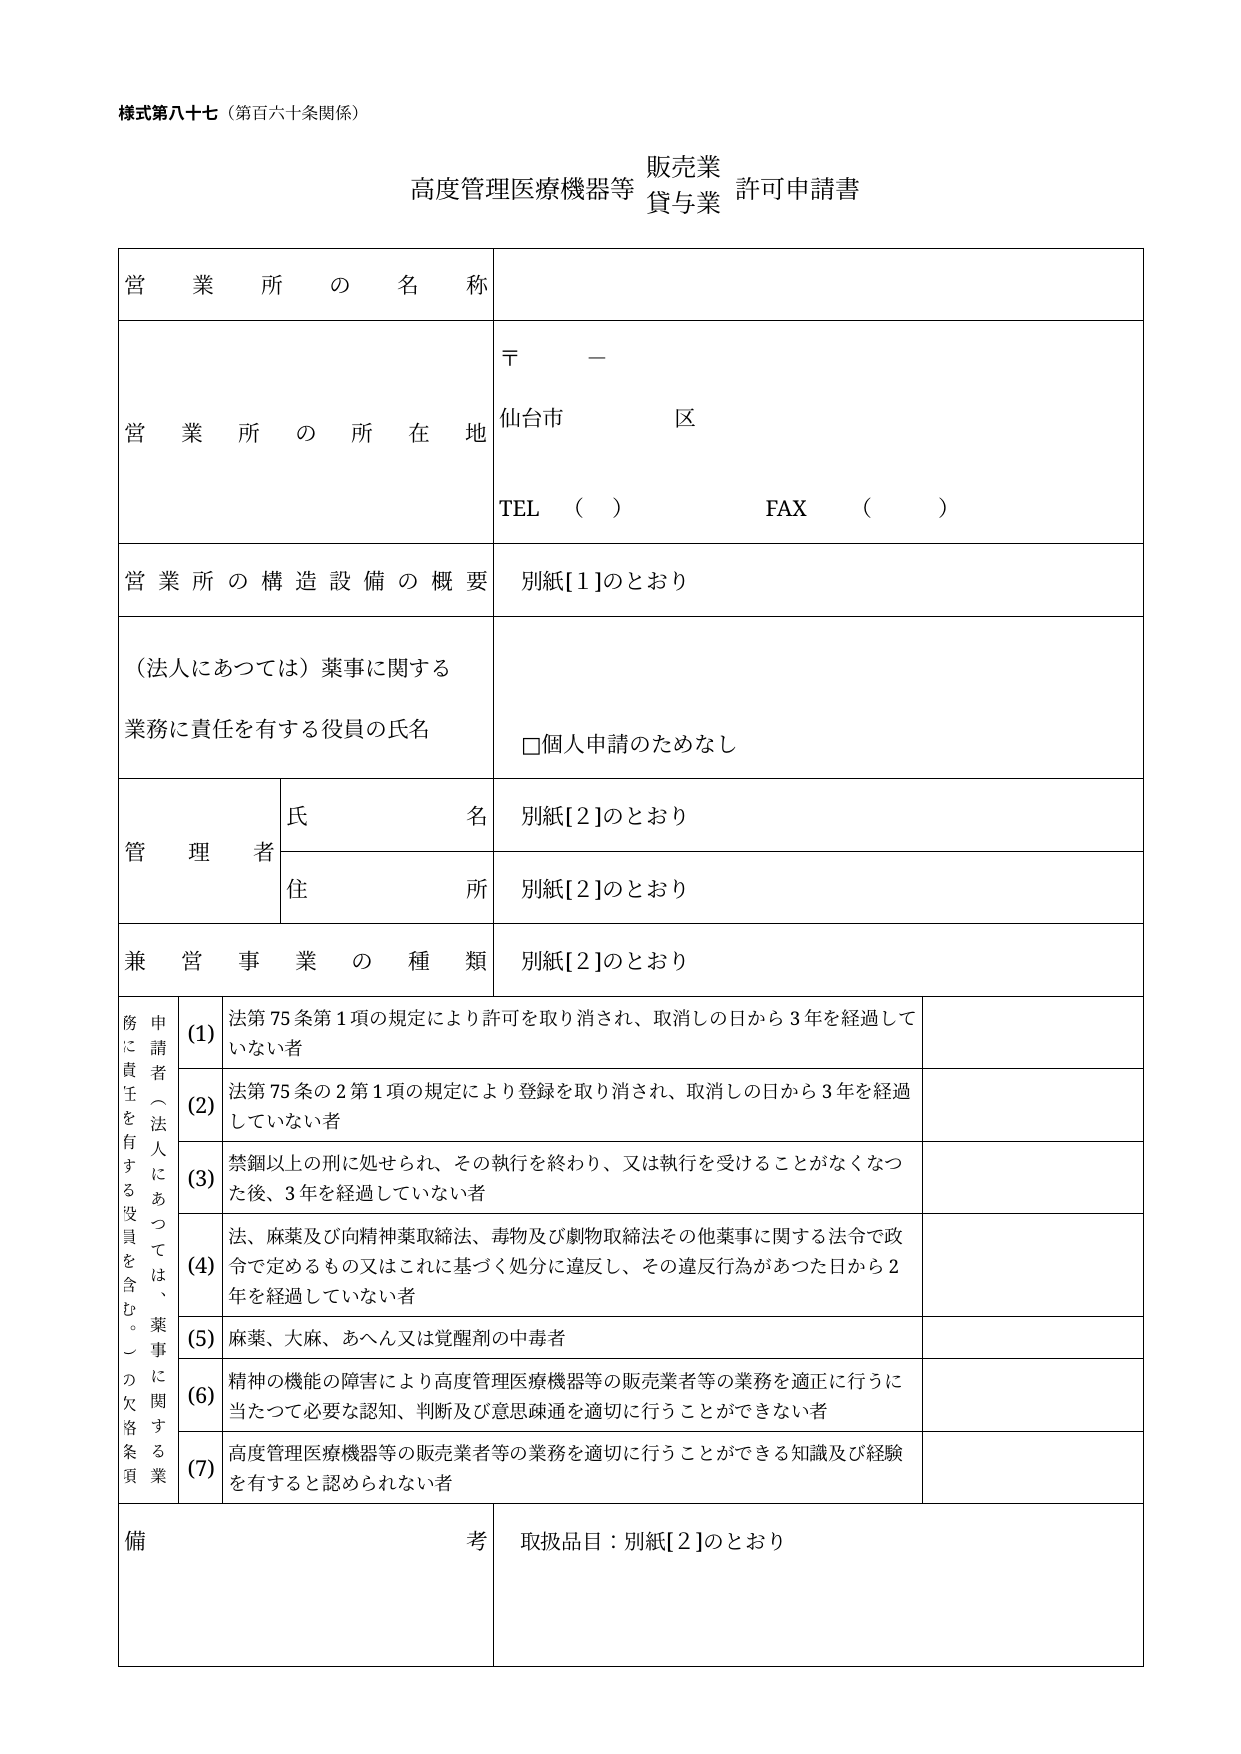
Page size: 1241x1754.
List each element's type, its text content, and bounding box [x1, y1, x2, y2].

table_cell [923, 1214, 1143, 1316]
text 高度管理医療機器等 許可申請書 [118, 157, 1152, 217]
table_cell 禁錮以上の刑に処せられ、その執行を終わり、又は執行を受けることがなくなつた後、3年を経過していない者 [223, 1142, 922, 1213]
table_cell 備考 [119, 1504, 493, 1666]
table_cell (1) [179, 997, 222, 1068]
table_cell 高度管理医療機器等の販売業者等の業務を適切に行うことができる知識及び経験を有すると認められない者 [223, 1432, 922, 1503]
table_header [494, 249, 1143, 320]
table_cell 申請者（法人にあつては、薬事に関する業 務に責任を有する役員を含む。）の欠格条項 [119, 997, 178, 1503]
text 様式第八十七（第百六十条関係） [118, 97, 1152, 127]
table_cell 法第75条の2第1項の規定により登録を取り消され、取消しの日から3年を経過していない者 [223, 1069, 922, 1141]
table_cell [923, 1432, 1143, 1503]
table_cell 営業所の構造設備の概要 [119, 544, 493, 616]
table_cell 精神の機能の障害により高度管理医療機器等の販売業者等の業務を適正に行うに当たつて必要な認知、判断及び意思疎通を適切に行うことができない者 [223, 1359, 922, 1431]
table_cell (2) [179, 1069, 222, 1141]
table_cell (7) [179, 1432, 222, 1503]
table_cell 住所 [281, 852, 493, 923]
table_cell (5) [179, 1317, 222, 1358]
table_cell [923, 1142, 1143, 1213]
table_cell [923, 1359, 1143, 1431]
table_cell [494, 1504, 1143, 1666]
table_cell 別紙[２]のとおり [494, 924, 1143, 996]
table_cell [923, 1069, 1143, 1141]
table_cell 法第75条第1項の規定により許可を取り消され、取消しの日から3年を経過していない者 [223, 997, 922, 1068]
table_cell 別紙[２]のとおり [494, 852, 1143, 923]
table_cell [923, 997, 1143, 1068]
table_cell 〒 － 仙台市 区 TEL （ ） FAX （ ） [494, 321, 1143, 543]
table_cell (4) [179, 1214, 222, 1316]
table_cell 別紙[２]のとおり [494, 779, 1143, 851]
table_cell 麻薬、大麻、あへん又は覚醒剤の中毒者 [223, 1317, 922, 1358]
table_cell 法、麻薬及び向精神薬取締法、毒物及び劇物取締法その他薬事に関する法令で政令で定めるもの又はこれに基づく処分に違反し、その違反行為があつた日から2年を経過していない者 [223, 1214, 922, 1316]
table_cell 兼営事業の種類 [119, 924, 493, 996]
table_cell (3) [179, 1142, 222, 1213]
table_cell （法人にあつては）薬事に関する 業務に責任を有する役員の氏名 [119, 617, 493, 778]
table_cell 別紙[１]のとおり [494, 544, 1143, 616]
table_header 営業所の名称 [119, 249, 493, 320]
table_cell [923, 1317, 1143, 1358]
table_cell □個人申請のためなし [494, 617, 1143, 778]
table_cell 氏名 [281, 779, 493, 851]
table_cell 管理者 [119, 779, 280, 923]
table_cell 営業所の所在地 [119, 321, 493, 543]
table_cell (6) [179, 1359, 222, 1431]
